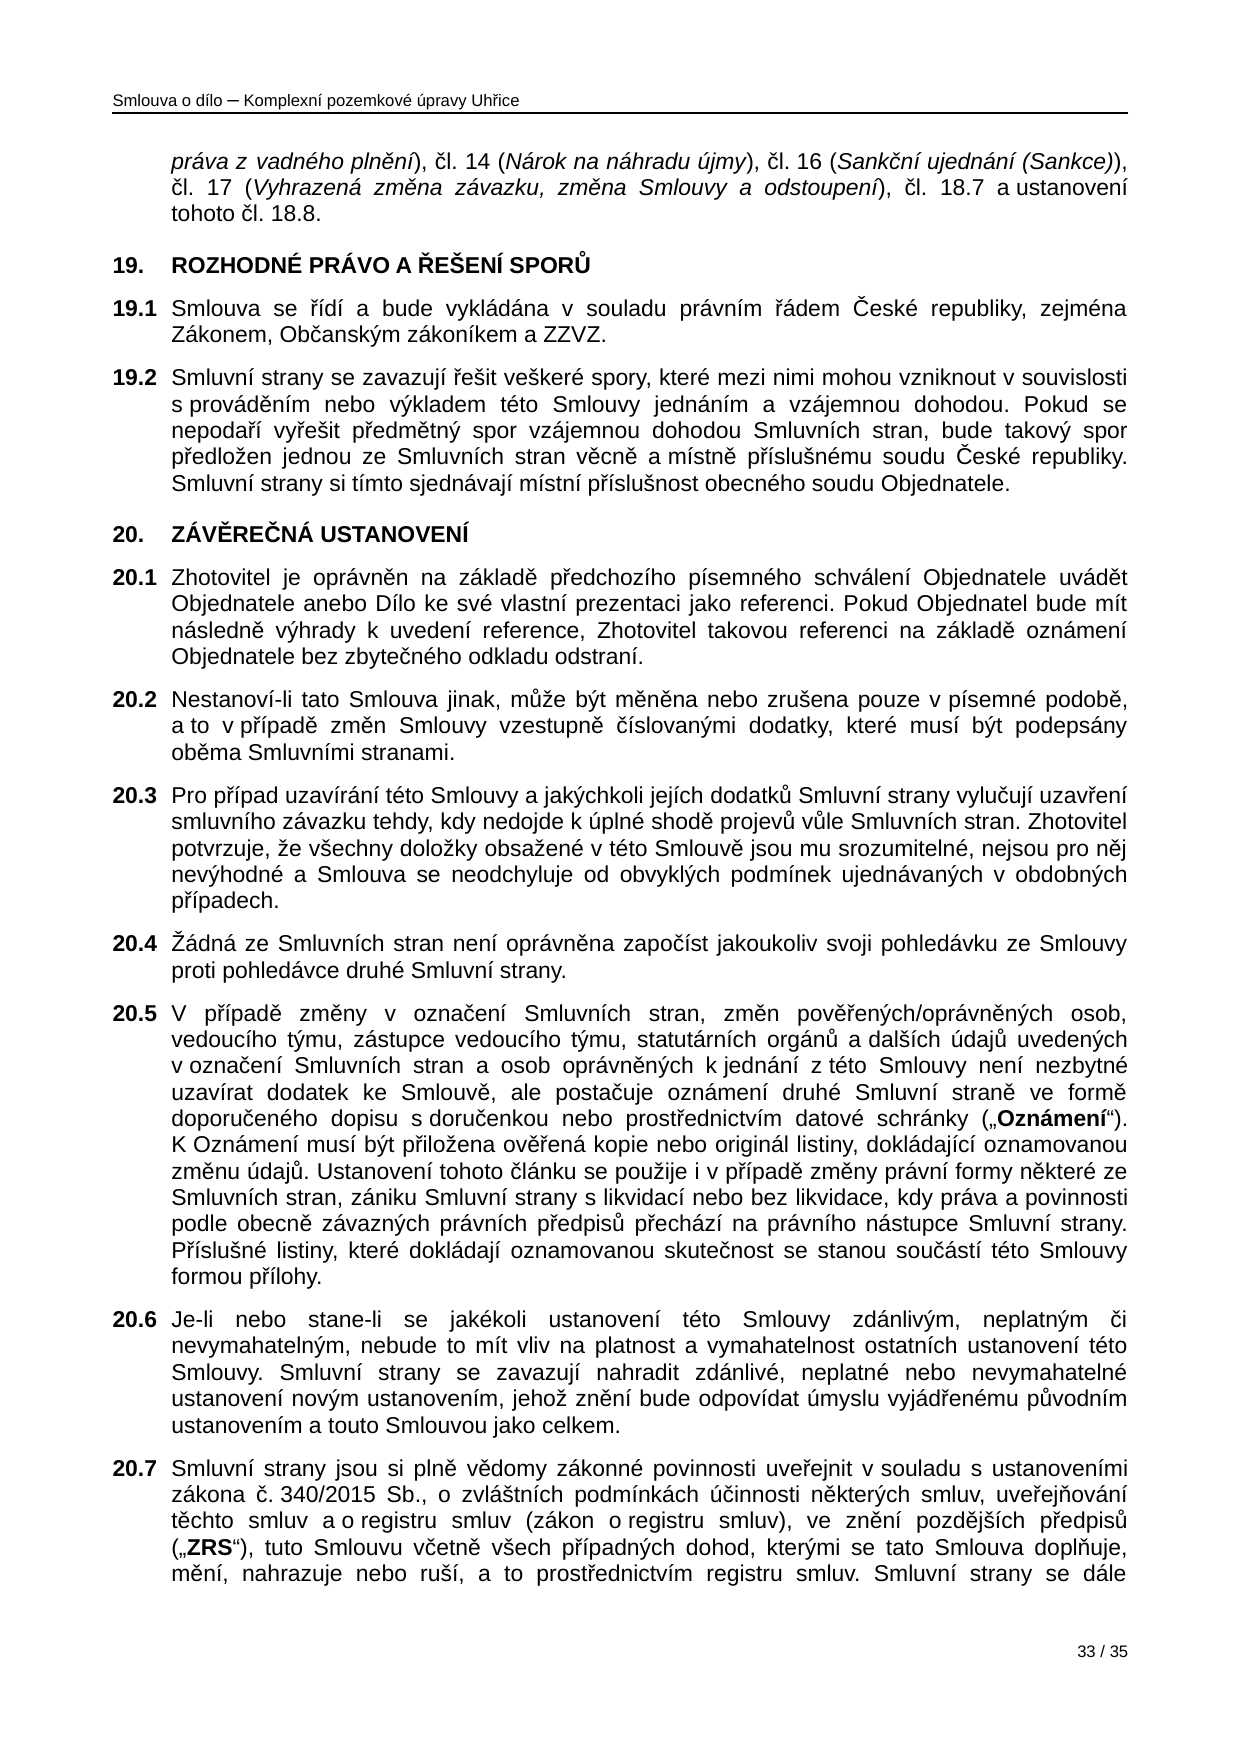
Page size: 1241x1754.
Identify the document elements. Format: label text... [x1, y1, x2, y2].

text Rozhodné právo a řešení sporů [112, 252, 1128, 278]
text Smluvní strany se zavazují řešit veškeré spory, které mezi nimi mohou vzniknout v souvislosti s prováděním nebo výkladem této Smlouvy jednáním a vzájemnou dohodou. Pokud se nepodaří vyřešit předmětný spor vzájemnou dohodou Smluvních stran, bude takový spor předložen jednou ze Smluvních stran věcně a místně příslušnému soudu České republiky. Smluvní strany si tímto sjednávají místní příslušnost obecného soudu Objednatele. [112, 364, 1128, 496]
text Je-li nebo stane-li se jakékoli ustanovení této Smlouvy zdánlivým, neplatným či nevymahatelným, nebude to mít vliv na platnost a vymahatelnost ostatních ustanovení této Smlouvy. Smluvní strany se zavazují nahradit zdánlivé, neplatné nebo nevymahatelné ustanovení novým ustanovením, jehož znění bude odpovídat úmyslu vyjádřenému původním ustanovením a touto Smlouvou jako celkem. [112, 1306, 1128, 1438]
text V případě změny v označení Smluvních stran, změn pověřených/oprávněných osob, vedoucího týmu, zástupce vedoucího týmu, statutárních orgánů a dalších údajů uvedených v označení Smluvních stran a osob oprávněných k jednání z této Smlouvy není nezbytné uzavírat dodatek ke Smlouvě, ale postačuje oznámení druhé Smluvní straně ve formě doporučeného dopisu s doručenkou nebo prostřednictvím datové schránky („Oznámení“). K Oznámení musí být přiložena ověřená kopie nebo originál listiny, dokládající oznamovanou změnu údajů. Ustanovení tohoto článku se použije i v případě změny právní formy některé ze Smluvních stran, zániku Smluvní strany s likvidací nebo bez likvidace, kdy práva a povinnosti podle obecně závazných právních předpisů přechází na právního nástupce Smluvní strany. Příslušné listiny, které dokládají oznamovanou skutečnost se stanou součástí této Smlouvy formou přílohy. [112, 999, 1128, 1289]
text Zhotovitel je oprávněn na základě předchozího písemného schválení Objednatele uvádět Objednatele anebo Dílo ke své vlastní prezentaci jako referenci. Pokud Objednatel bude mít následně výhrady k uvedení reference, Zhotovitel takovou referenci na základě oznámení Objednatele bez zbytečného odkladu odstraní. [112, 564, 1128, 669]
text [112, 1454, 1128, 1586]
text Nestanoví-li tato Smlouva jinak, může být měněna nebo zrušena pouze v písemné podobě, a to v případě změn Smlouvy vzestupně číslovanými dodatky, které musí být podepsány oběma Smluvními stranami. [112, 686, 1128, 765]
text Žádná ze Smluvních stran není oprávněna započíst jakoukoliv svoji pohledávku ze Smlouvy proti pohledávce druhé Smluvní strany. [112, 930, 1128, 983]
text Pro případ uzavírání této Smlouvy a jakýchkoli jejích dodatků Smluvní strany vylučují uzavření smluvního závazku tehdy, kdy nedojde k úplné shodě projevů vůle Smluvních stran. Zhotovitel potvrzuje, že všechny doložky obsažené v této Smlouvě jsou mu srozumitelné, nejsou pro něj nevýhodné a Smlouva se neodchyluje od obvyklých podmínek ujednávaných v obdobných případech. [112, 782, 1128, 913]
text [112, 148, 1128, 227]
text Závěrečná ustanovení [112, 521, 1128, 547]
text Smlouva se řídí a bude vykládána v souladu právním řádem České republiky, zejména Zákonem, Občanským zákoníkem a ZZVZ. [112, 295, 1128, 347]
